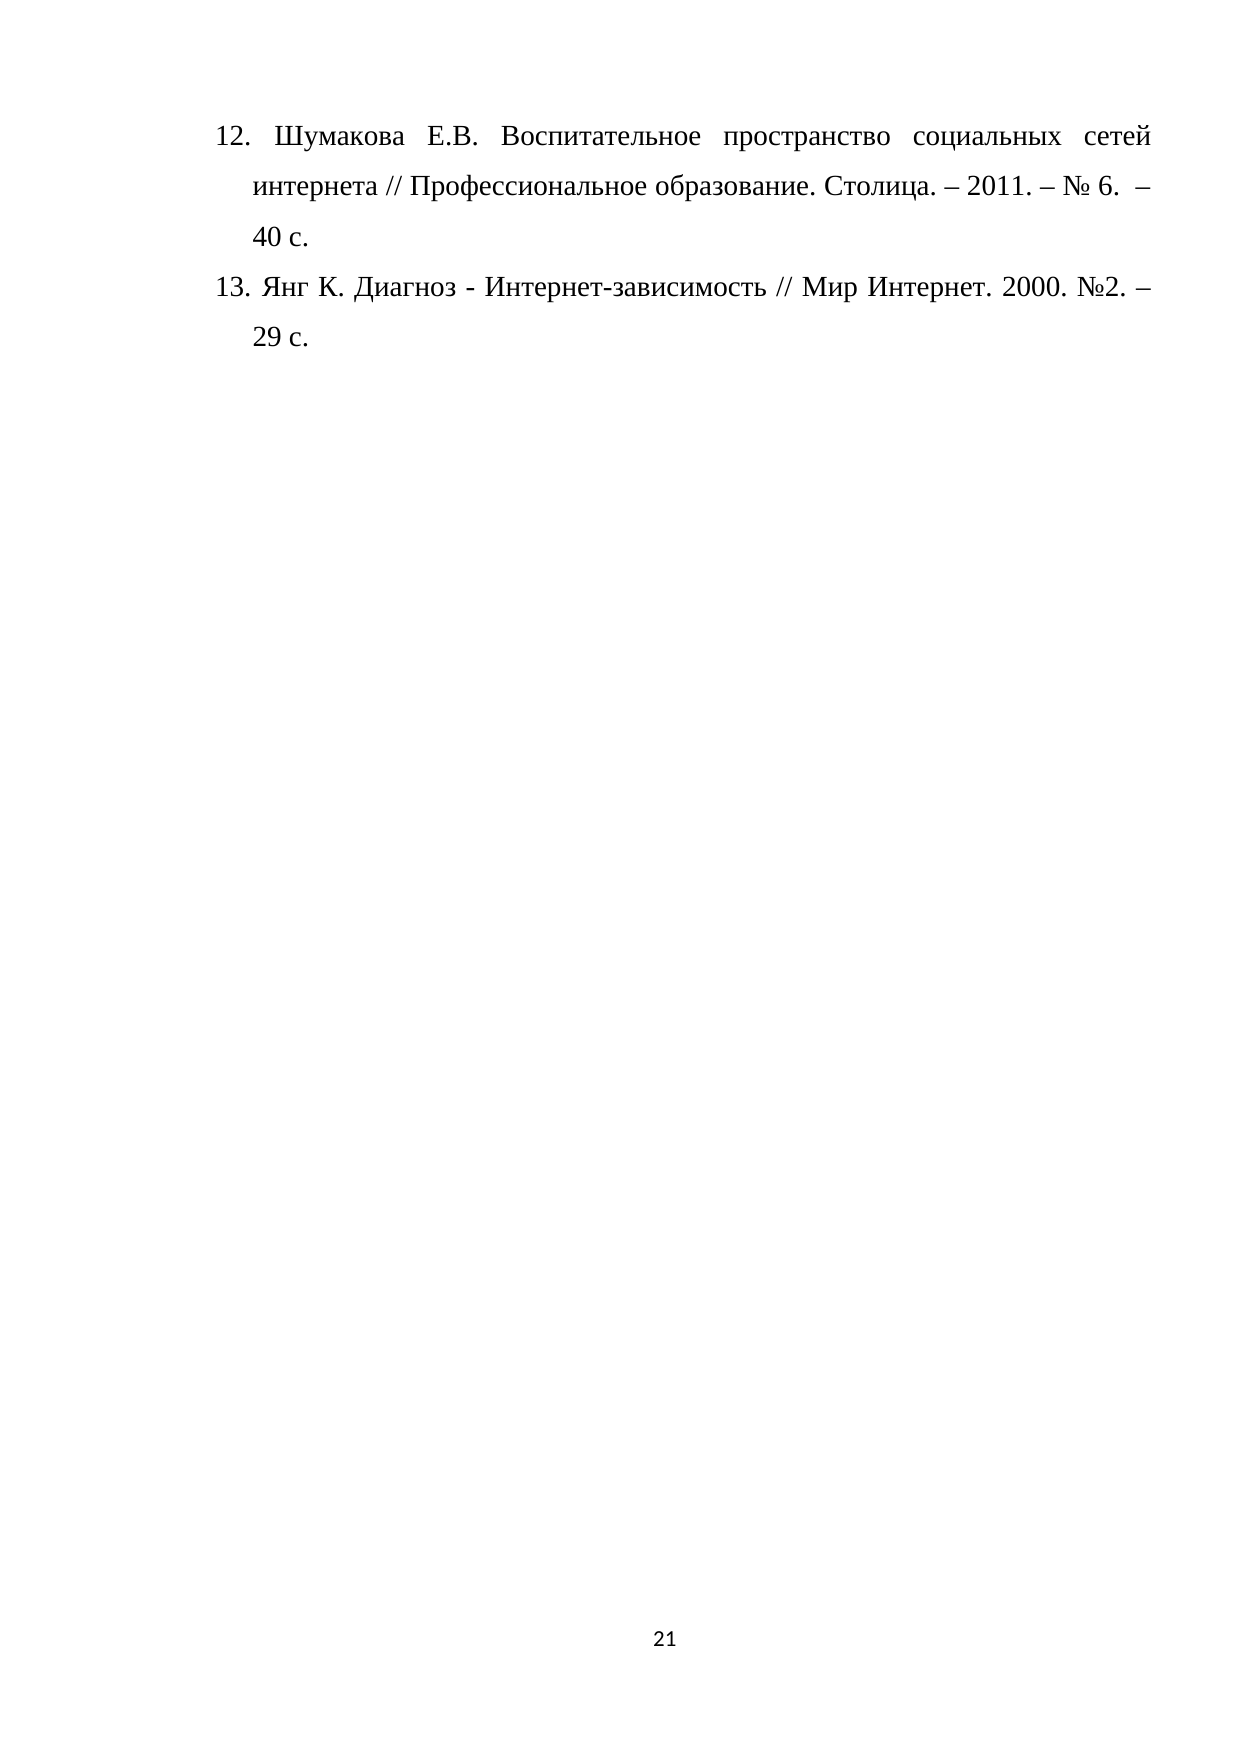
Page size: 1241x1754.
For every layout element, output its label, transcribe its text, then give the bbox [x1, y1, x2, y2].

list Янг К. Диагноз - Интернет-зависимость // Мир Интернет. 2000. №2. – 29 с. [215, 269, 1152, 353]
list Шумакова Е.В. Воспитательное пространство социальных сетей интернета // Профессиональное образование. Столица. – 2011. – № 6. – 40 с. [215, 118, 1152, 252]
